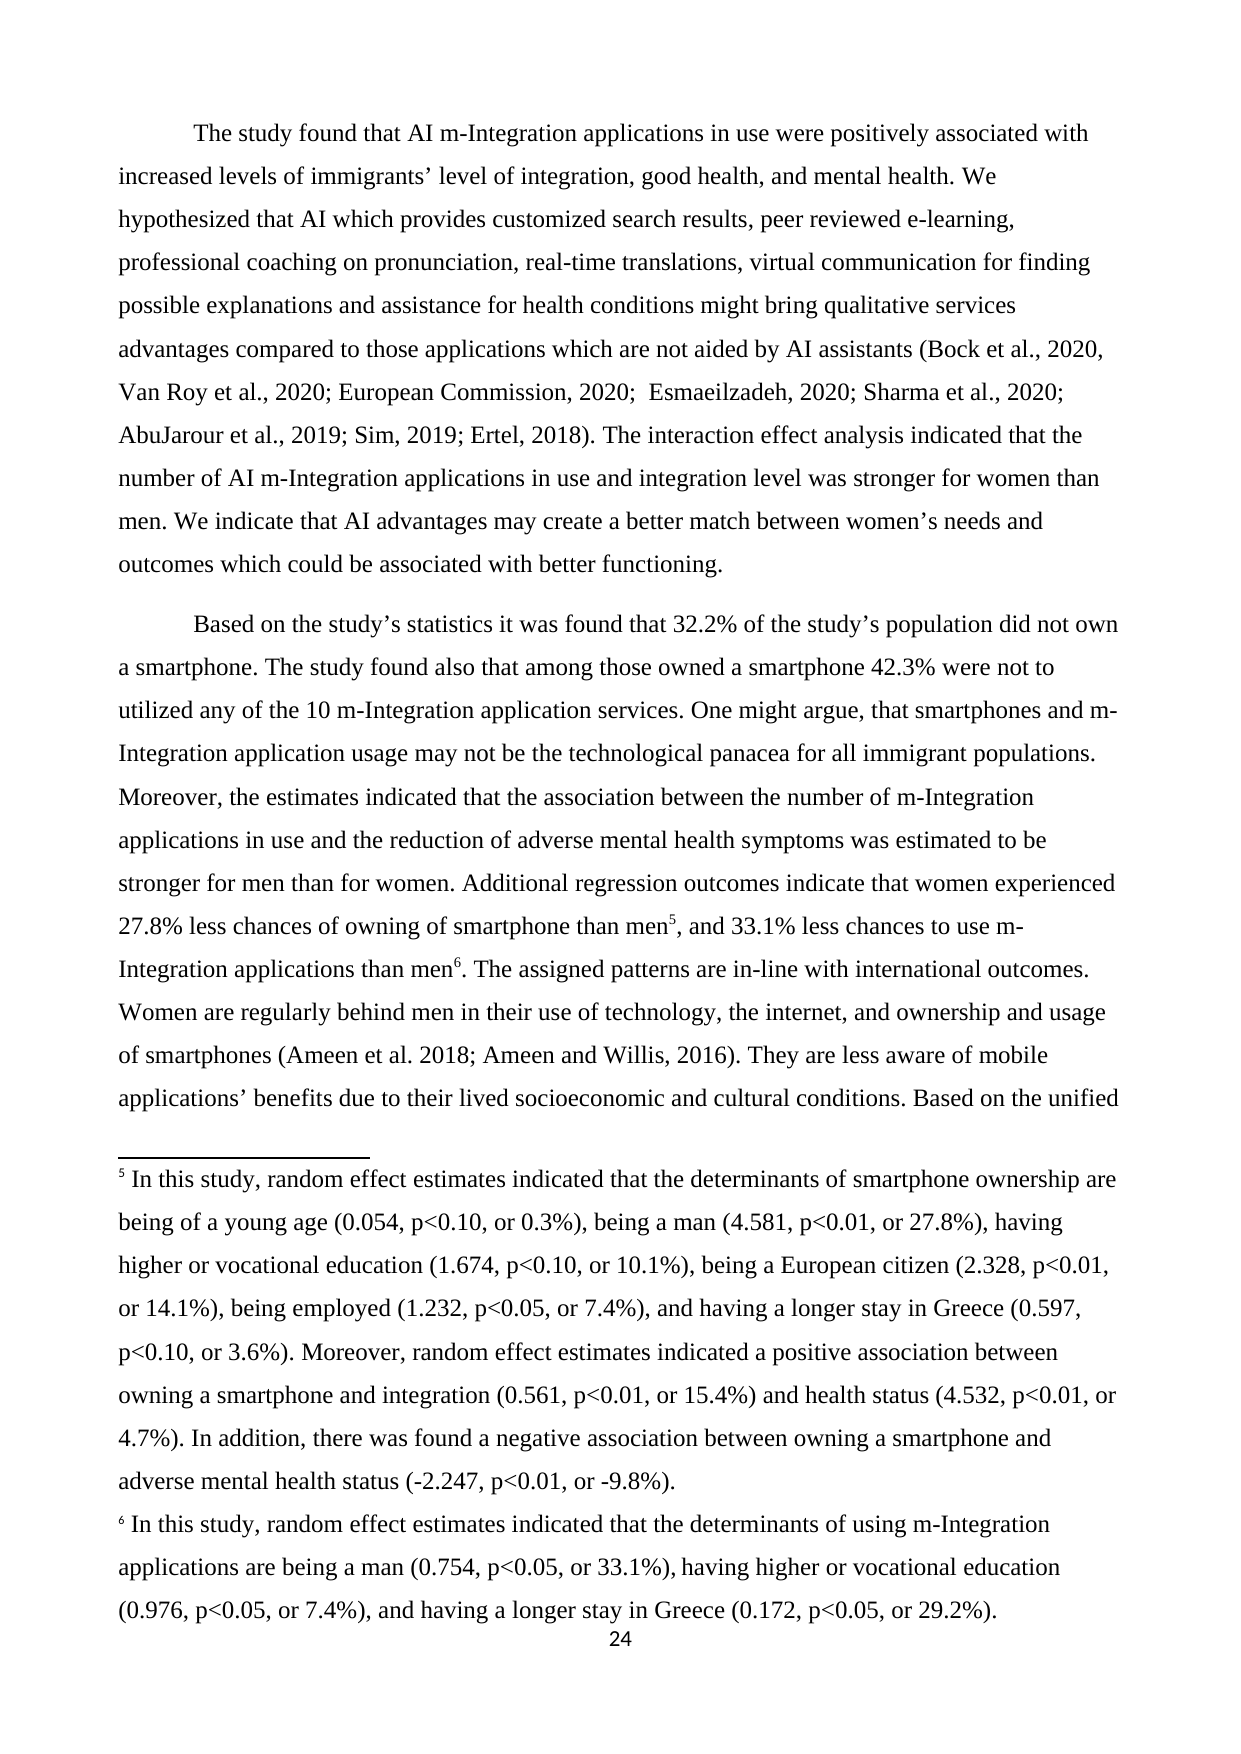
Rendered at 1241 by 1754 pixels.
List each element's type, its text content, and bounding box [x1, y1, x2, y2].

text Based on the study’s statistics it was found that 32.2% of the study’s population did not own a smartphone. The study found also that among those owned a smartphone 42.3% were not to utilized any of the 10 m-Integration application services. One might argue, that smartphones and m-Integration application usage may not be the technological panacea for all immigrant populations. Moreover, the estimates indicated that the association between the number of m-Integration applications in use and the reduction of adverse mental health symptoms was estimated to be stronger for men than for women. Additional regression outcomes indicate that women experienced 27.8% less chances of owning of smartphone than men, and 33.1% less chances to use m-Integration applications than men. The assigned patterns are in-line with international outcomes. Women are regularly behind men in their use of technology, the internet, and ownership and usage of smartphones (Ameen et al. 2018; Ameen and Willis, 2016). They are less aware of mobile applications’ benefits due to their lived socioeconomic and cultural conditions. Based on the unified theory of acceptance and use of technology (Venkatesh et al., 2012) gender moderates technology’s usage, with men exhibiting a greater tendency to seek novelty, motivation and innovativeness, which might affect socioeconomic outcomes (Ameen et al. 2018). It is indicating that achieving gender equality in smartphone adoption would benefit women’s societal role, empowerment, education, employment and entrepreneurship, their families’ income, the mobile industry and countries’ growth (Ameen et al., 2018; Ameen and Willis, 2019). [118, 609, 1122, 1112]
text The study found that AI m-Integration applications in use were positively associated with increased levels of immigrants’ level of integration, good health, and mental health. We hypothesized that AI which provides customized search results, peer reviewed e-learning, professional coaching on pronunciation, real-time translations, virtual communication for finding possible explanations and assistance for health conditions might bring qualitative services advantages compared to those applications which are not aided by AI assistants (Bock et al., 2020, Van Roy et al., 2020; European Commission, 2020; Esmaeilzadeh, 2020; Sharma et al., 2020; AbuJarour et al., 2019; Sim, 2019; Ertel, 2018). The interaction effect analysis indicated that the number of AI m-Integration applications in use and integration level was stronger for women than men. We indicate that AI advantages may create a better match between women’s needs and outcomes which could be associated with better functioning. [118, 118, 1122, 578]
